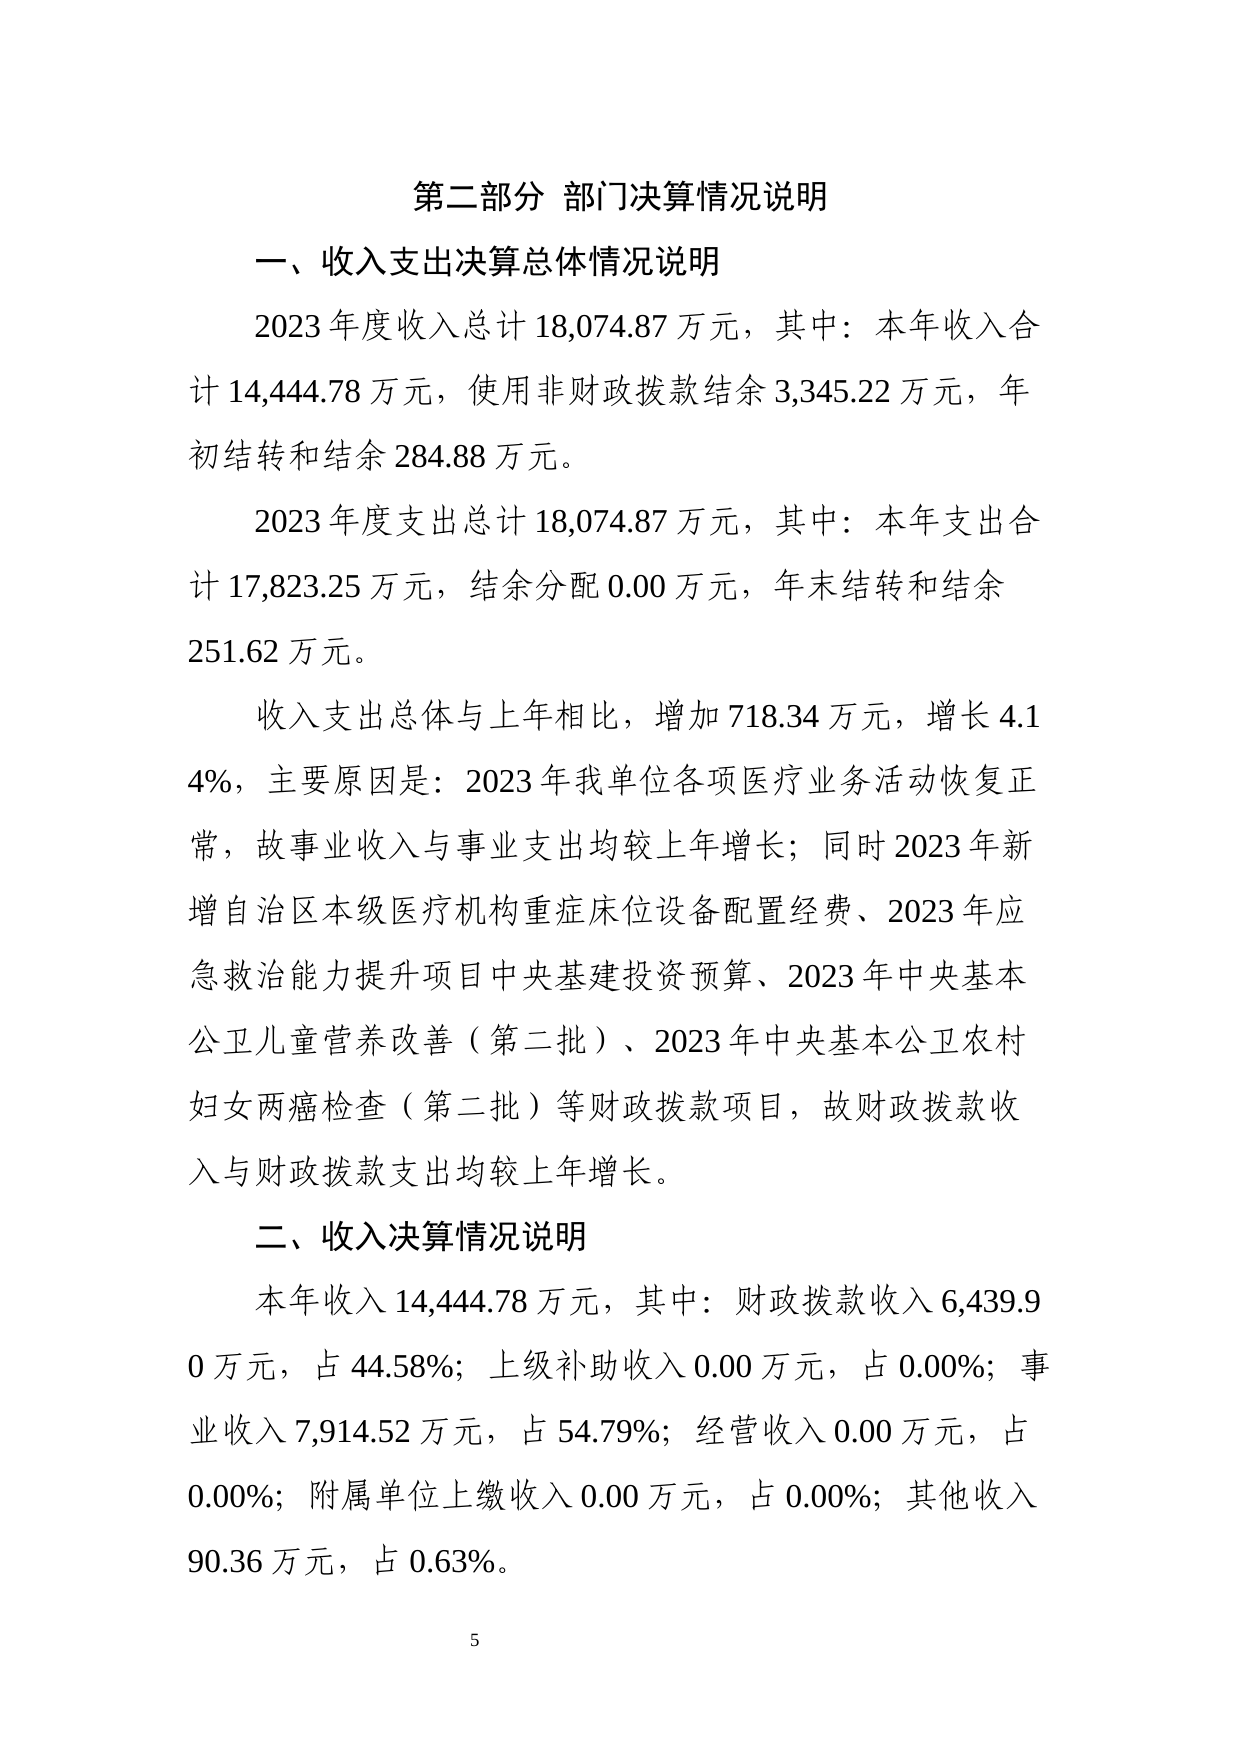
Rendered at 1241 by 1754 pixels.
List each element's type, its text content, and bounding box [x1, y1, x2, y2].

text 收入支出总体与上年相比，增加718.34万元，增长4.14%，主要原因是：2023年我单位各项医疗业务活动恢复正常，故事业收入与事业支出均较上年增长；同时2023年新增自治区本级医疗机构重症床位设备配置经费、2023年应急救治能力提升项目中央基建投资预算、2023年中央基本公卫儿童营养改善（第二批）、2023年中央基本公卫农村妇女两癌检查（第二批）等财政拨款项目，故财政拨款收入与财政拨款支出均较上年增长。 [187, 682, 1053, 1202]
text 第二部分 部门决算情况说明 [187, 162, 1053, 227]
text 本年收入14,444.78万元，其中：财政拨款收入6,439.90万元，占44.58%；上级补助收入0.00万元，占0.00%；事业收入7,914.52万元，占54.79%；经营收入0.00万元，占0.00%；附属单位上缴收入0.00万元，占0.00%；其他收入90.36万元，占0.63%。 [187, 1267, 1053, 1592]
text 2023年度收入总计18,074.87万元，其中：本年收入合计14,444.78万元，使用非财政拨款结余3,345.22万元，年初结转和结余284.88万元。 [187, 292, 1053, 487]
text 2023年度支出总计18,074.87万元，其中：本年支出合计17,823.25万元，结余分配0.00万元，年末结转和结余251.62万元。 [187, 487, 1053, 682]
text 一、收入支出决算总体情况说明 [187, 227, 1053, 292]
text 二、收入决算情况说明 [187, 1202, 1053, 1267]
